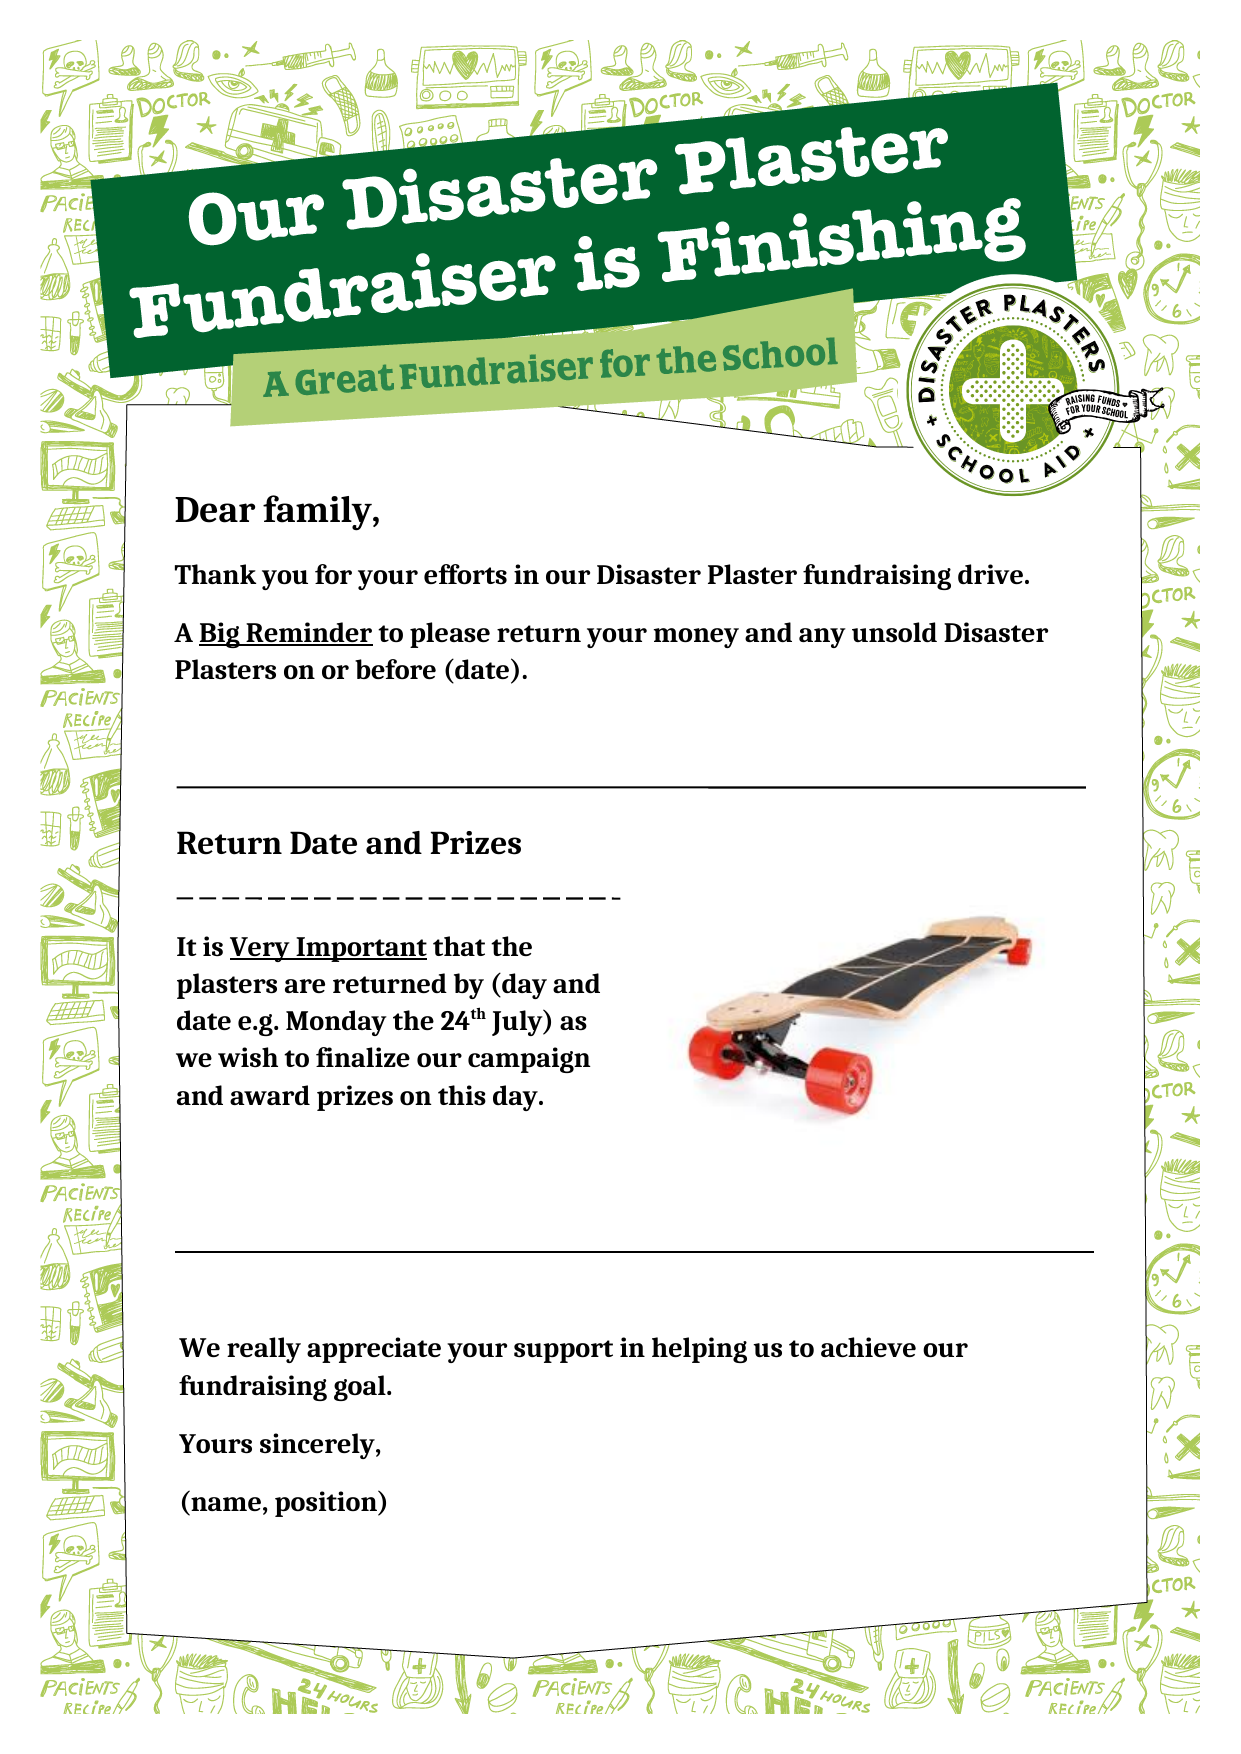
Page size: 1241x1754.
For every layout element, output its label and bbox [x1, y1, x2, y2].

picture [40, 40, 1200, 1714]
